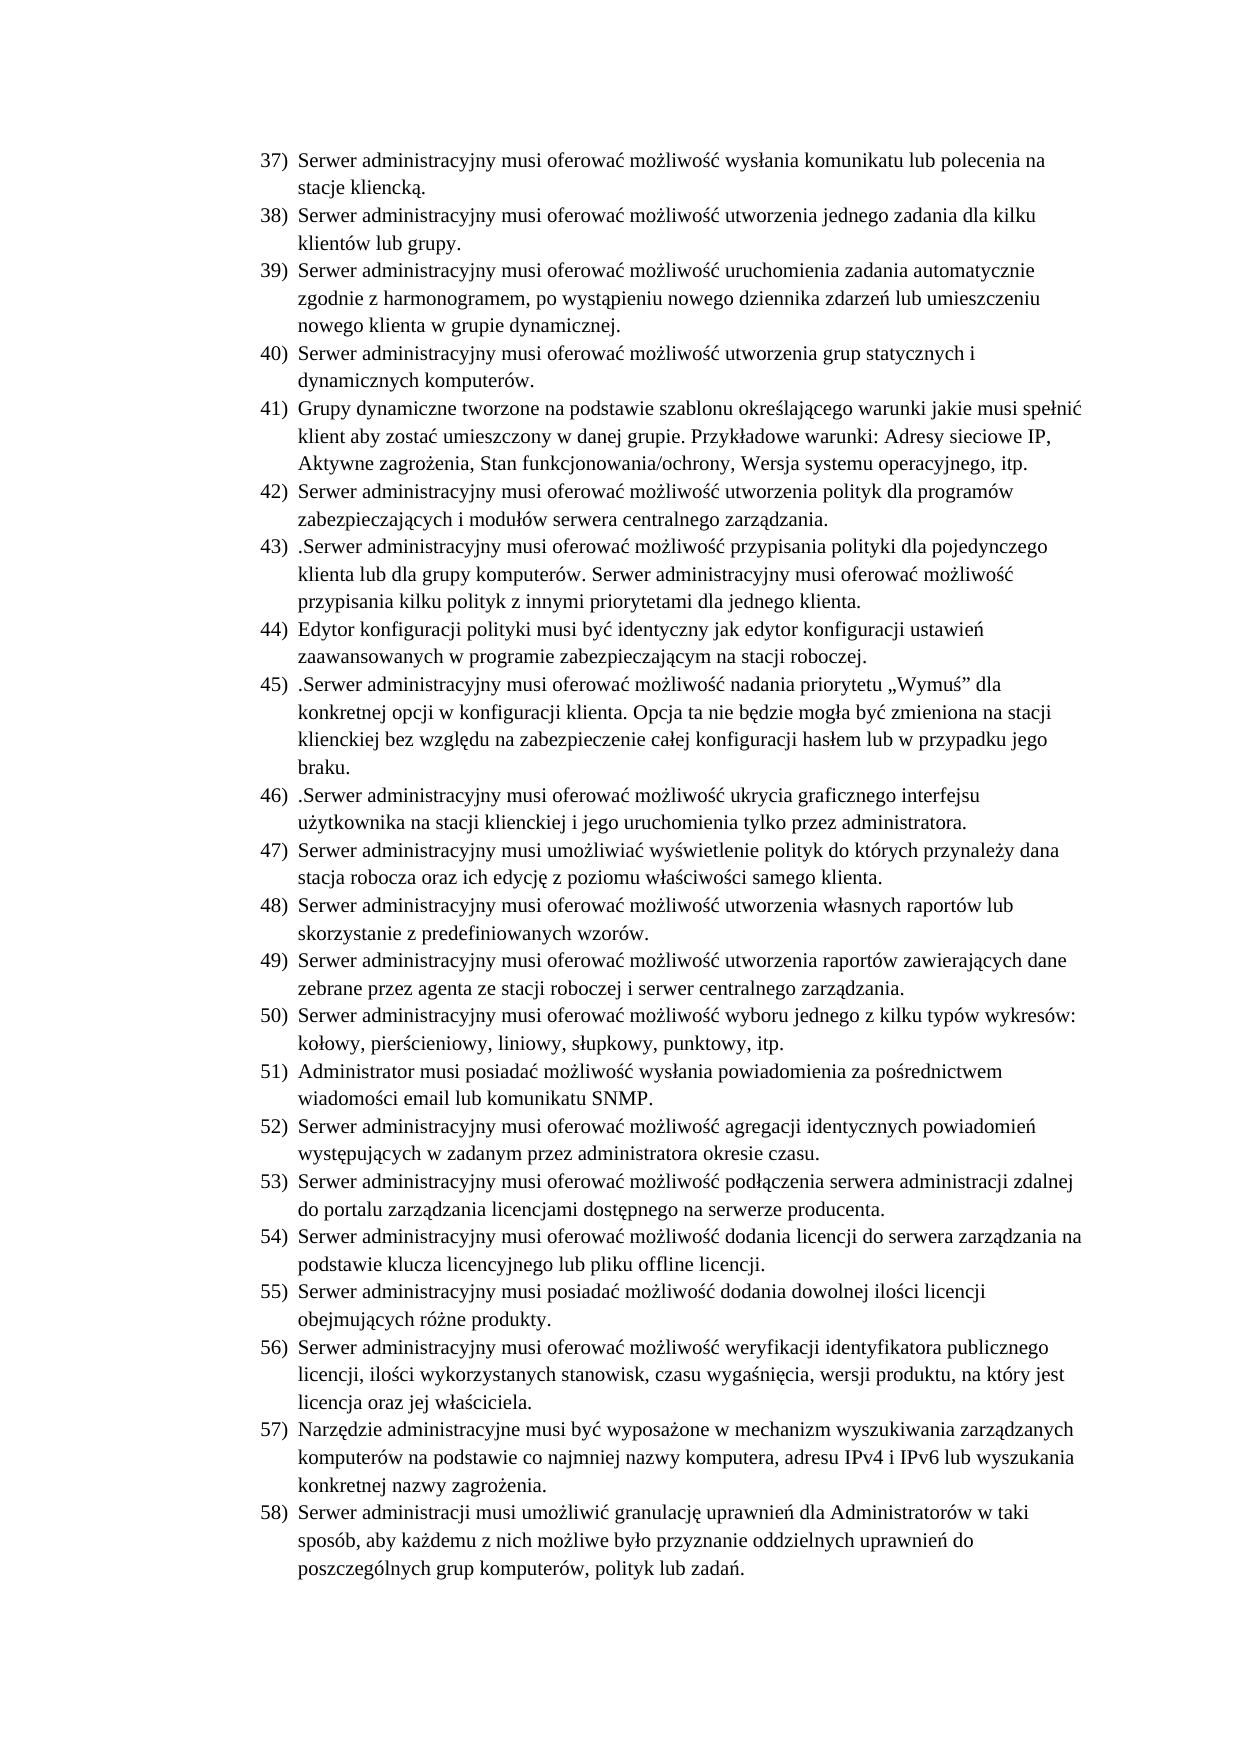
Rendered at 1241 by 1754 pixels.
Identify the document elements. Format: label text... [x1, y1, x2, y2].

list Serwer administracyjny musi oferować możliwość wysłania komunikatu lub polecenia na stacje kliencką. [260, 148, 1093, 199]
list Serwer administracyjny musi umożliwiać wyświetlenie polityk do których przynależy dana stacja robocza oraz ich edycję z poziomu właściwości samego klienta. [260, 838, 1093, 889]
list .Serwer administracyjny musi oferować możliwość przypisania polityki dla pojedynczego klienta lub dla grupy komputerów. Serwer administracyjny musi oferować możliwość przypisania kilku polityk z innymi priorytetami dla jednego klienta. [260, 534, 1093, 613]
list Serwer administracyjny musi oferować możliwość weryfikacji identyfikatora publicznego licencji, ilości wykorzystanych stanowisk, czasu wygaśnięcia, wersji produktu, na który jest licencja oraz jej właściciela. [260, 1334, 1093, 1414]
list Serwer administracyjny musi oferować możliwość agregacji identycznych powiadomień występujących w zadanym przez administratora okresie czasu. [260, 1114, 1093, 1165]
list .Serwer administracyjny musi oferować możliwość nadania priorytetu „Wymuś” dla konkretnej opcji w konfiguracji klienta. Opcja ta nie będzie mogła być zmieniona na stacji klienckiej bez względu na zabezpieczenie całej konfiguracji hasłem lub w przypadku jego braku. [260, 672, 1093, 779]
list Serwer administracyjny musi oferować możliwość uruchomienia zadania automatycznie zgodnie z harmonogramem, po wystąpieniu nowego dziennika zdarzeń lub umieszczeniu nowego klienta w grupie dynamicznej. [260, 258, 1093, 337]
list Narzędzie administracyjne musi być wyposażone w mechanizm wyszukiwania zarządzanych komputerów na podstawie co najmniej nazwy komputera, adresu IPv4 i IPv6 lub wyszukania konkretnej nazwy zagrożenia. [260, 1417, 1093, 1497]
list Serwer administracyjny musi oferować możliwość wyboru jednego z kilku typów wykresów: kołowy, pierścieniowy, liniowy, słupkowy, punktowy, itp. [260, 1003, 1093, 1055]
list Serwer administracyjny musi oferować możliwość utworzenia własnych raportów lub skorzystanie z predefiniowanych wzorów. [260, 893, 1093, 944]
list Serwer administracyjny musi posiadać możliwość dodania dowolnej ilości licencji obejmujących różne produkty. [260, 1279, 1093, 1331]
list .Serwer administracyjny musi oferować możliwość ukrycia graficznego interfejsu użytkownika na stacji klienckiej i jego uruchomienia tylko przez administratora. [260, 782, 1093, 834]
list Serwer administracyjny musi oferować możliwość utworzenia polityk dla programów zabezpieczających i modułów serwera centralnego zarządzania. [260, 479, 1093, 531]
list Serwer administracyjny musi oferować możliwość utworzenia grup statycznych i dynamicznych komputerów. [260, 341, 1093, 392]
list Serwer administracji musi umożliwić granulację uprawnień dla Administratorów w taki sposób, aby każdemu z nich możliwe było przyznanie oddzielnych uprawnień do poszczególnych grup komputerów, polityk lub zadań. [260, 1500, 1093, 1579]
list Serwer administracyjny musi oferować możliwość utworzenia jednego zadania dla kilku klientów lub grupy. [260, 203, 1093, 254]
list Administrator musi posiadać możliwość wysłania powiadomienia za pośrednictwem wiadomości email lub komunikatu SNMP. [260, 1058, 1093, 1110]
list Serwer administracyjny musi oferować możliwość utworzenia raportów zawierających dane zebrane przez agenta ze stacji roboczej i serwer centralnego zarządzania. [260, 948, 1093, 1000]
list Serwer administracyjny musi oferować możliwość dodania licencji do serwera zarządzania na podstawie klucza licencyjnego lub pliku offline licencji. [260, 1224, 1093, 1276]
list Serwer administracyjny musi oferować możliwość podłączenia serwera administracji zdalnej do portalu zarządzania licencjami dostępnego na serwerze producenta. [260, 1169, 1093, 1221]
list Edytor konfiguracji polityki musi być identyczny jak edytor konfiguracji ustawień zaawansowanych w programie zabezpieczającym na stacji roboczej. [260, 617, 1093, 668]
list Grupy dynamiczne tworzone na podstawie szablonu określającego warunki jakie musi spełnić klient aby zostać umieszczony w danej grupie. Przykładowe warunki: Adresy sieciowe IP, Aktywne zagrożenia, Stan funkcjonowania/ochrony, Wersja systemu operacyjnego, itp. [260, 396, 1093, 475]
